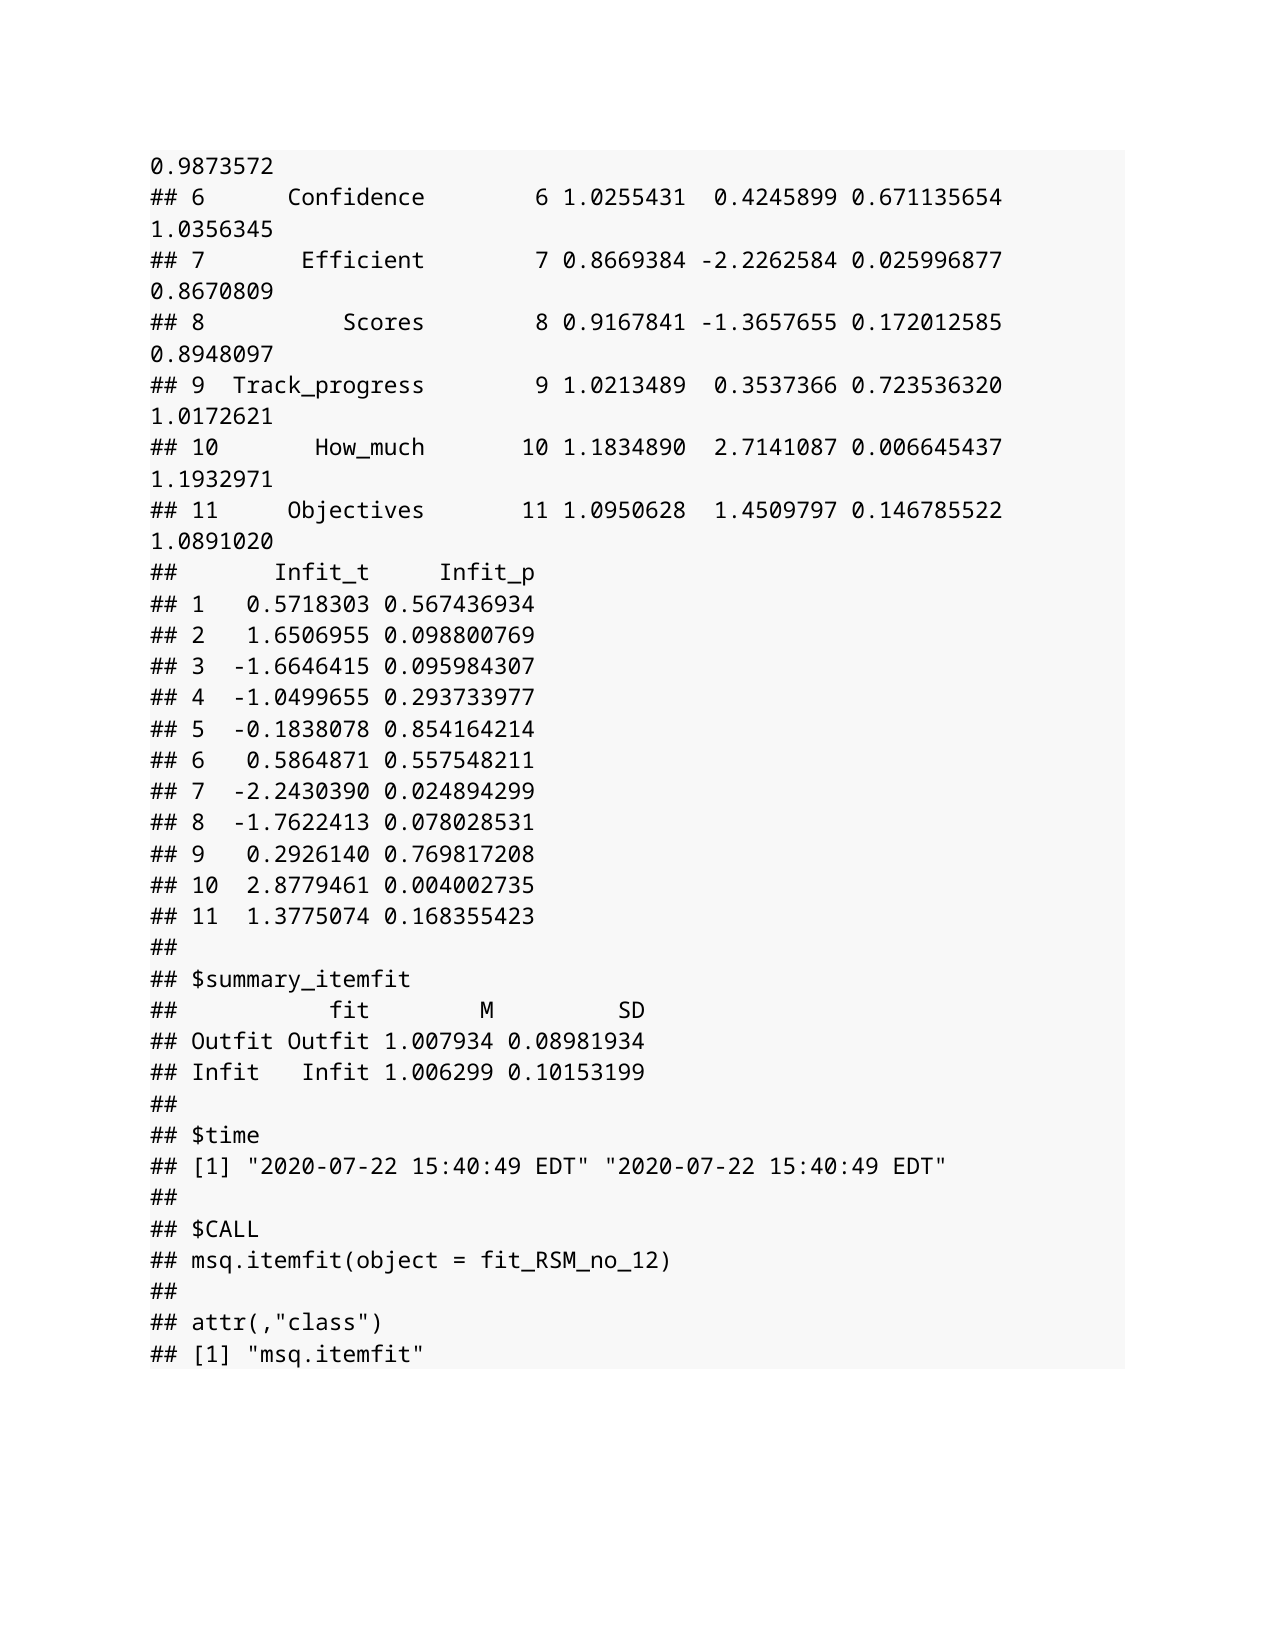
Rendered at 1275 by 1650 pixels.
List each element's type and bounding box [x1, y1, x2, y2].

text [150, 150, 1125, 1369]
